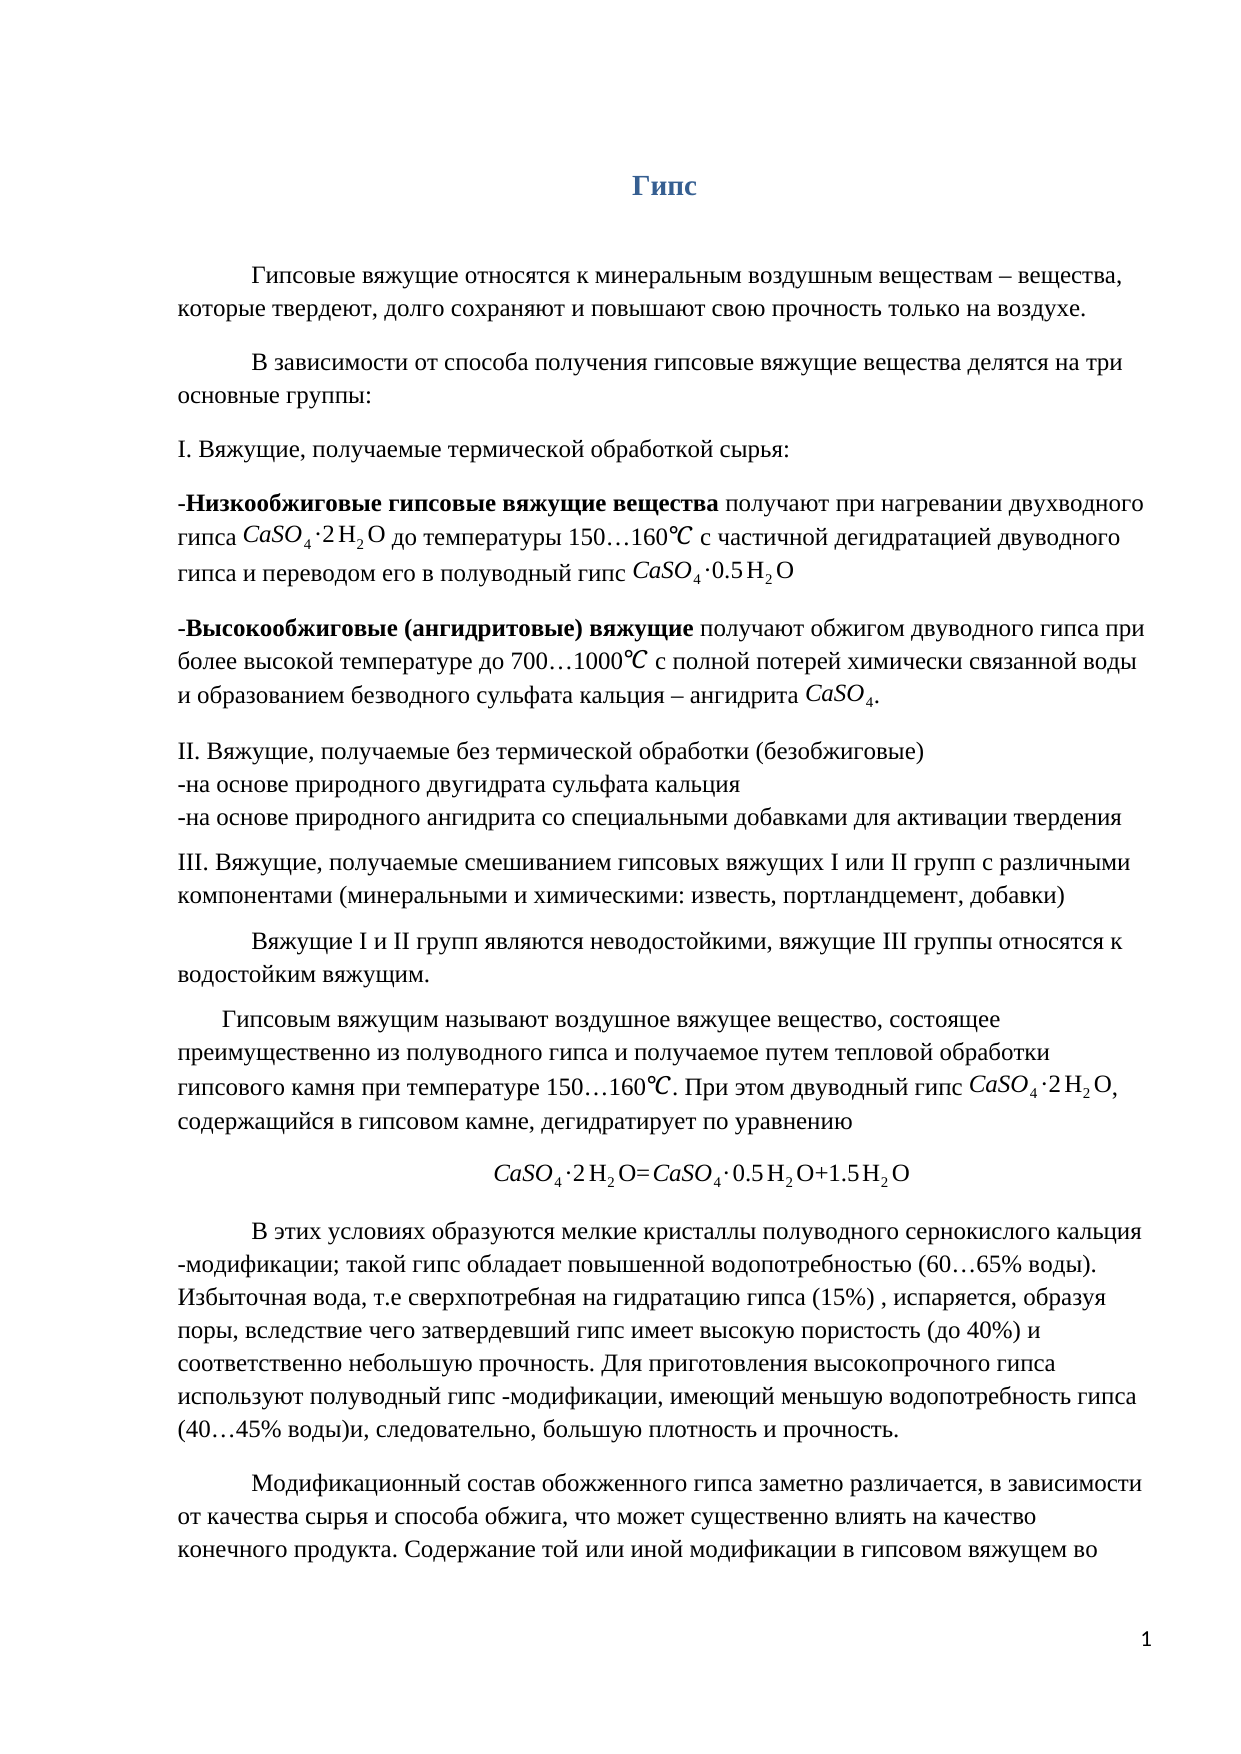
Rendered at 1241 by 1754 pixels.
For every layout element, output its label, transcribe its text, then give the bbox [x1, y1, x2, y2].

text -на основе природного ангидрита со специальными добавками для активации твердения [177, 802, 1152, 831]
text -Низкообжиговые гипсовые вяжущие вещества получают при нагревании двухводного гипса до температуры 150…160 с частичной дегидратацией двуводного гипса и переводом его в полуводный гипс [177, 488, 1152, 588]
text В зависимости от способа получения гипсовые вяжущие вещества делятся на три основные группы: [177, 347, 1152, 409]
text -на основе природного двугидрата сульфата кальция [177, 769, 1152, 797]
text I. Вяжущие, получаемые термической обработкой сырья: [177, 434, 1152, 463]
text III. Вяжущие, получаемые смешиванием гипсовых вяжущих I или II групп с различными компонентами (минеральными и химическими: известь, портландцемент, добавки) [177, 847, 1152, 909]
text Гипсовые вяжущие относятся к минеральным воздушным веществам – вещества, которые твердеют, долго сохраняют и повышают свою прочность только на воздухе. [177, 261, 1152, 322]
text II. Вяжущие, получаемые без термической обработки (безобжиговые) [177, 736, 1152, 764]
text Гипсовым вяжущим называют воздушное вяжущее вещество, состоящее преимущественно из полуводного гипса и получаемое путем тепловой обработки гипсового камня при температуре 150…160. При этом двуводный гипс , содержащийся в гипсовом камне, дегидратирует по уравнению [177, 1004, 1152, 1135]
text -Высокообжиговые (ангидритовые) вяжущие получают обжигом двуводного гипса при более высокой температуре до 700…1000 с полной потерей химически связанной воды и образованием безводного сульфата кальция – ангидрита . [177, 613, 1152, 711]
text Вяжущие I и II групп являются неводостойкими, вяжущие III группы относятся к водостойким вяжущим. [177, 926, 1152, 988]
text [177, 1468, 1152, 1563]
text В этих условиях образуются мелкие кристаллы полуводного сернокислого кальция -модификации; такой гипс обладает повышенной водопотребностью (60…65% воды). Избыточная вода, т.е сверхпотребная на гидратацию гипса (15%) , испаряется, образуя поры, вследствие чего затвердевший гипс имеет высокую пористость (до 40%) и соответственно небольшую прочность. Для приготовления высокопрочного гипса используют полуводный гипс -модификации, имеющий меньшую водопотребность гипса (40…45% воды)и, следовательно, большую плотность и прочность. [177, 1216, 1152, 1443]
subtitle Гипс [177, 168, 1152, 202]
